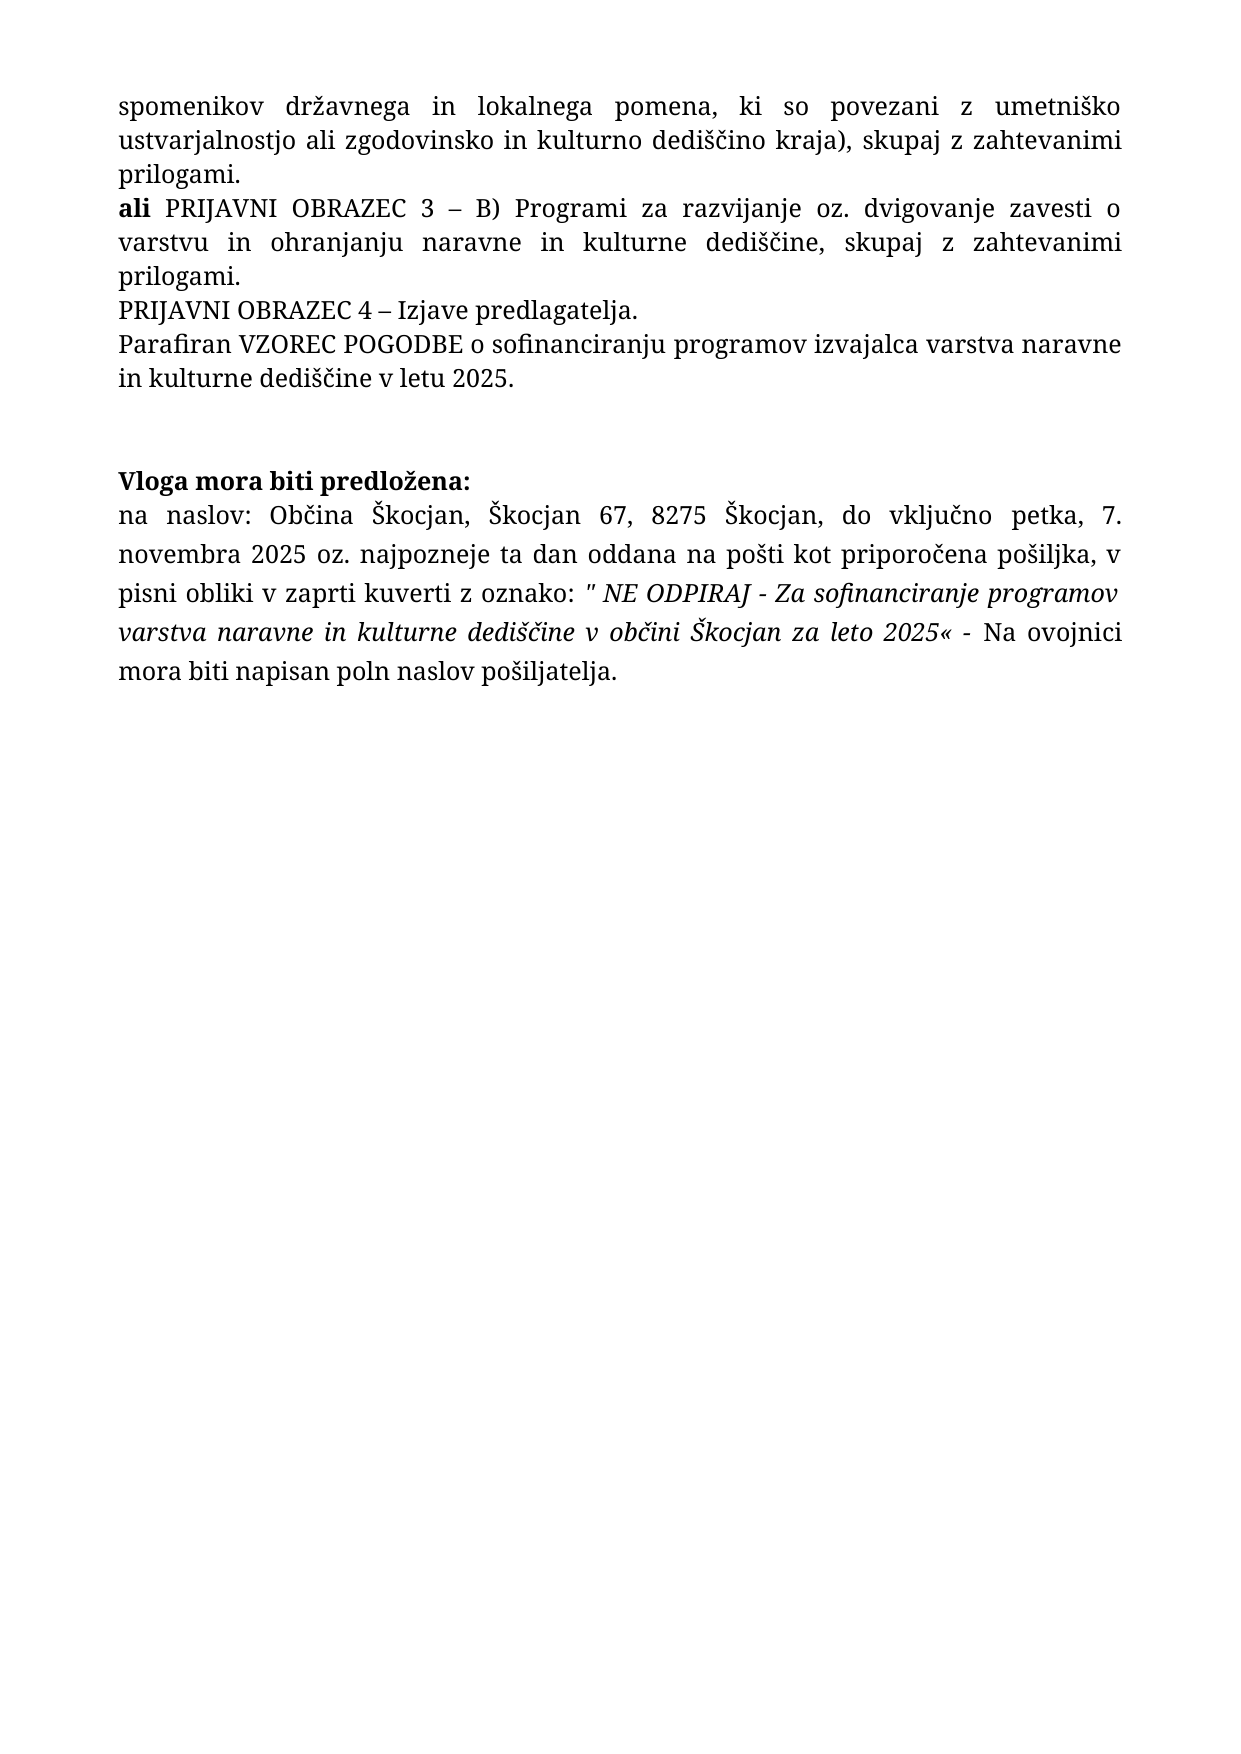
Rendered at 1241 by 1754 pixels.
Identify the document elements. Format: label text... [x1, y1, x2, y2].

text Vloga mora biti predložena: [118, 463, 1122, 497]
text Parafiran VZOREC POGODBE o sofinanciranju programov izvajalca varstva naravne in kulturne dediščine v letu 2025. [118, 327, 1122, 395]
text ali PRIJAVNI OBRAZEC 3 – B) Programi za razvijanje oz. dvigovanje zavesti o varstvu in ohranjanju naravne in kulturne dediščine, skupaj z zahtevanimi prilogami. [118, 191, 1122, 293]
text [118, 89, 1122, 191]
text na naslov: Občina Škocjan, Škocjan 67, 8275 Škocjan, do vključno petka, 7. novembra 2025 oz. najpozneje ta dan oddana na pošti kot priporočena pošiljka, v pisni obliki v zaprti kuverti z oznako: " NE ODPIRAJ - Za sofinanciranje programov varstva naravne in kulturne dediščine v občini Škocjan za leto 2025« - Na ovojnici mora biti napisan poln naslov pošiljatelja. [118, 497, 1122, 688]
text PRIJAVNI OBRAZEC 4 – Izjave predlagatelja. [118, 293, 1122, 327]
